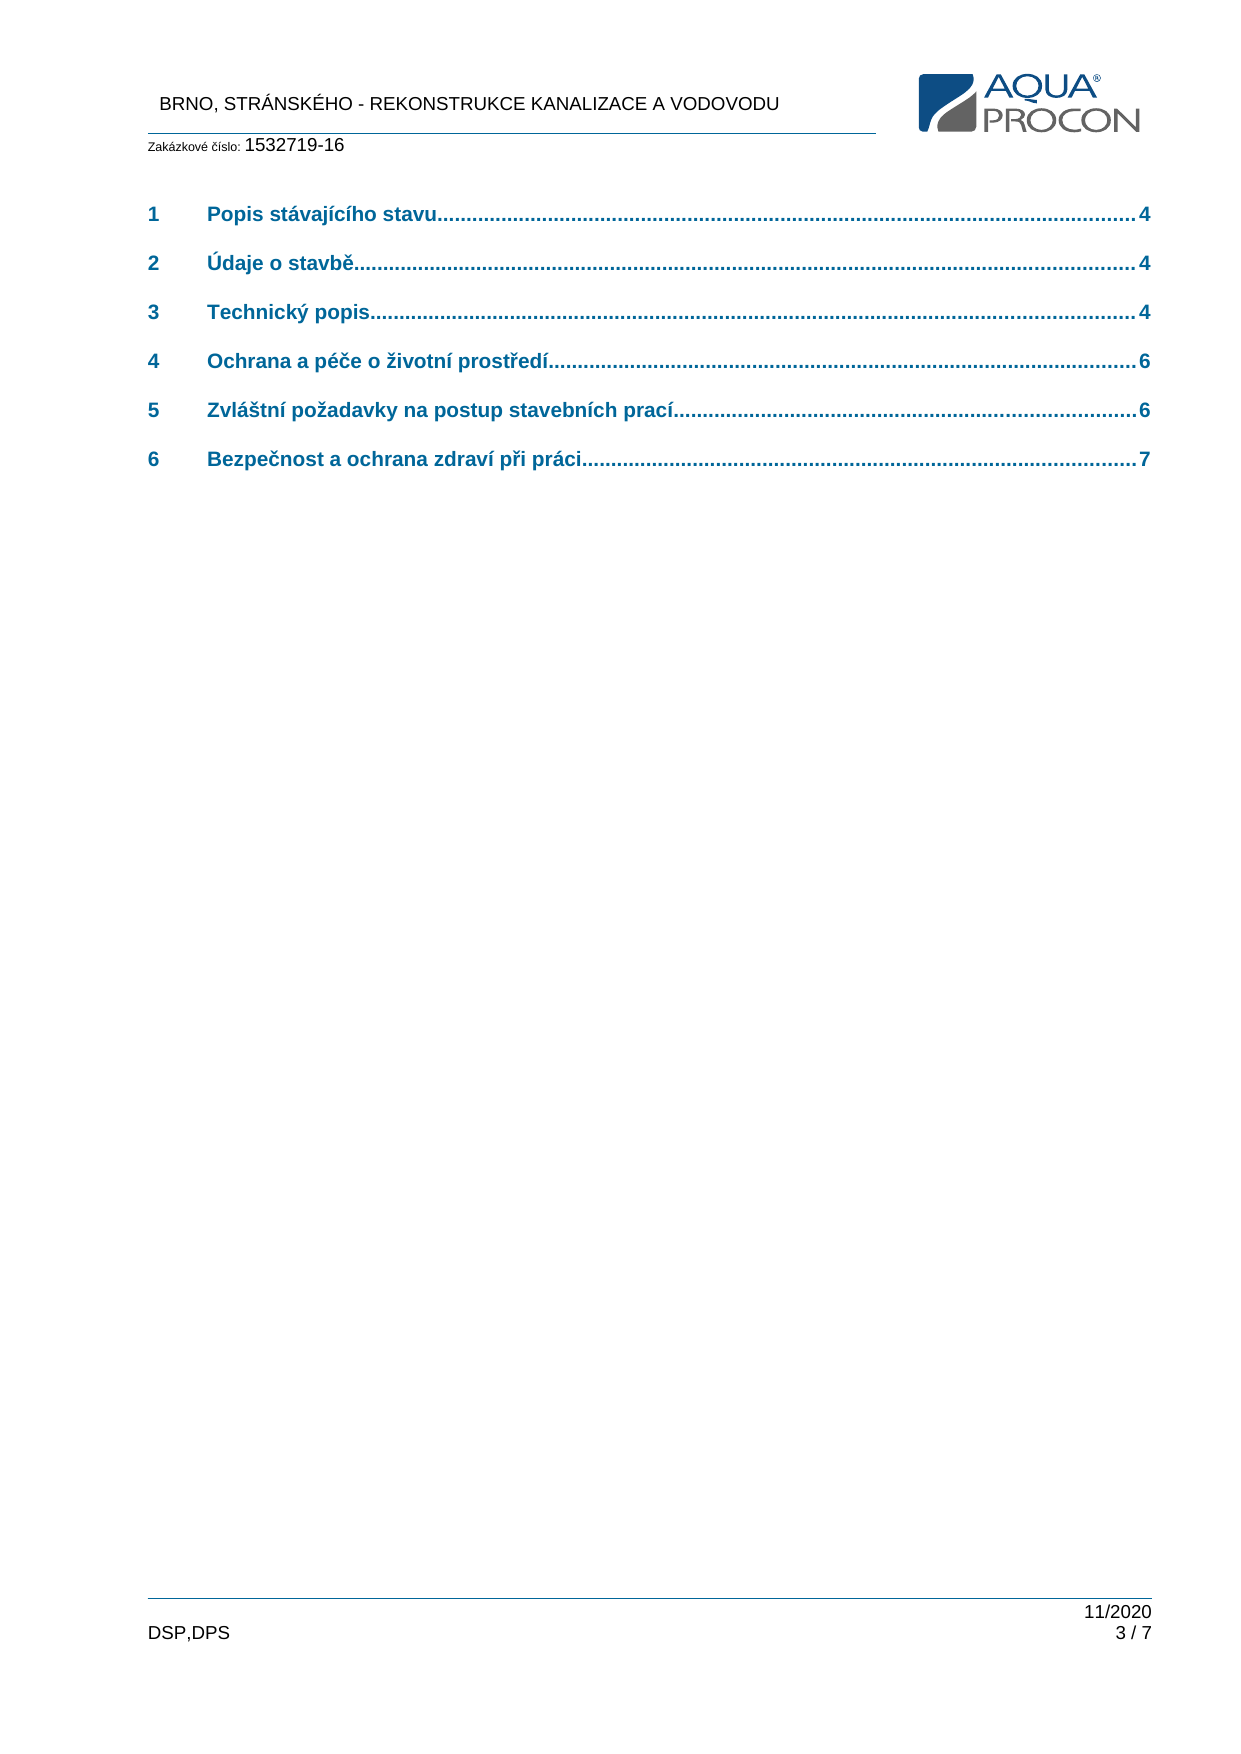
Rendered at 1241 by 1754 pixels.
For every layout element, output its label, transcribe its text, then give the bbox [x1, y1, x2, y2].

text 2 Údaje o stavbě 4 [148, 251, 1152, 275]
text 1 Popis stávajícího stavu 4 [148, 202, 1152, 226]
text 4 Ochrana a péče o životní prostředí 6 [148, 349, 1152, 373]
text 5 Zvláštní požadavky na postup stavebních prací 6 [148, 398, 1152, 422]
text 3 Technický popis 4 [148, 300, 1152, 324]
text 6 Bezpečnost a ochrana zdraví při práci 7 [148, 447, 1152, 471]
